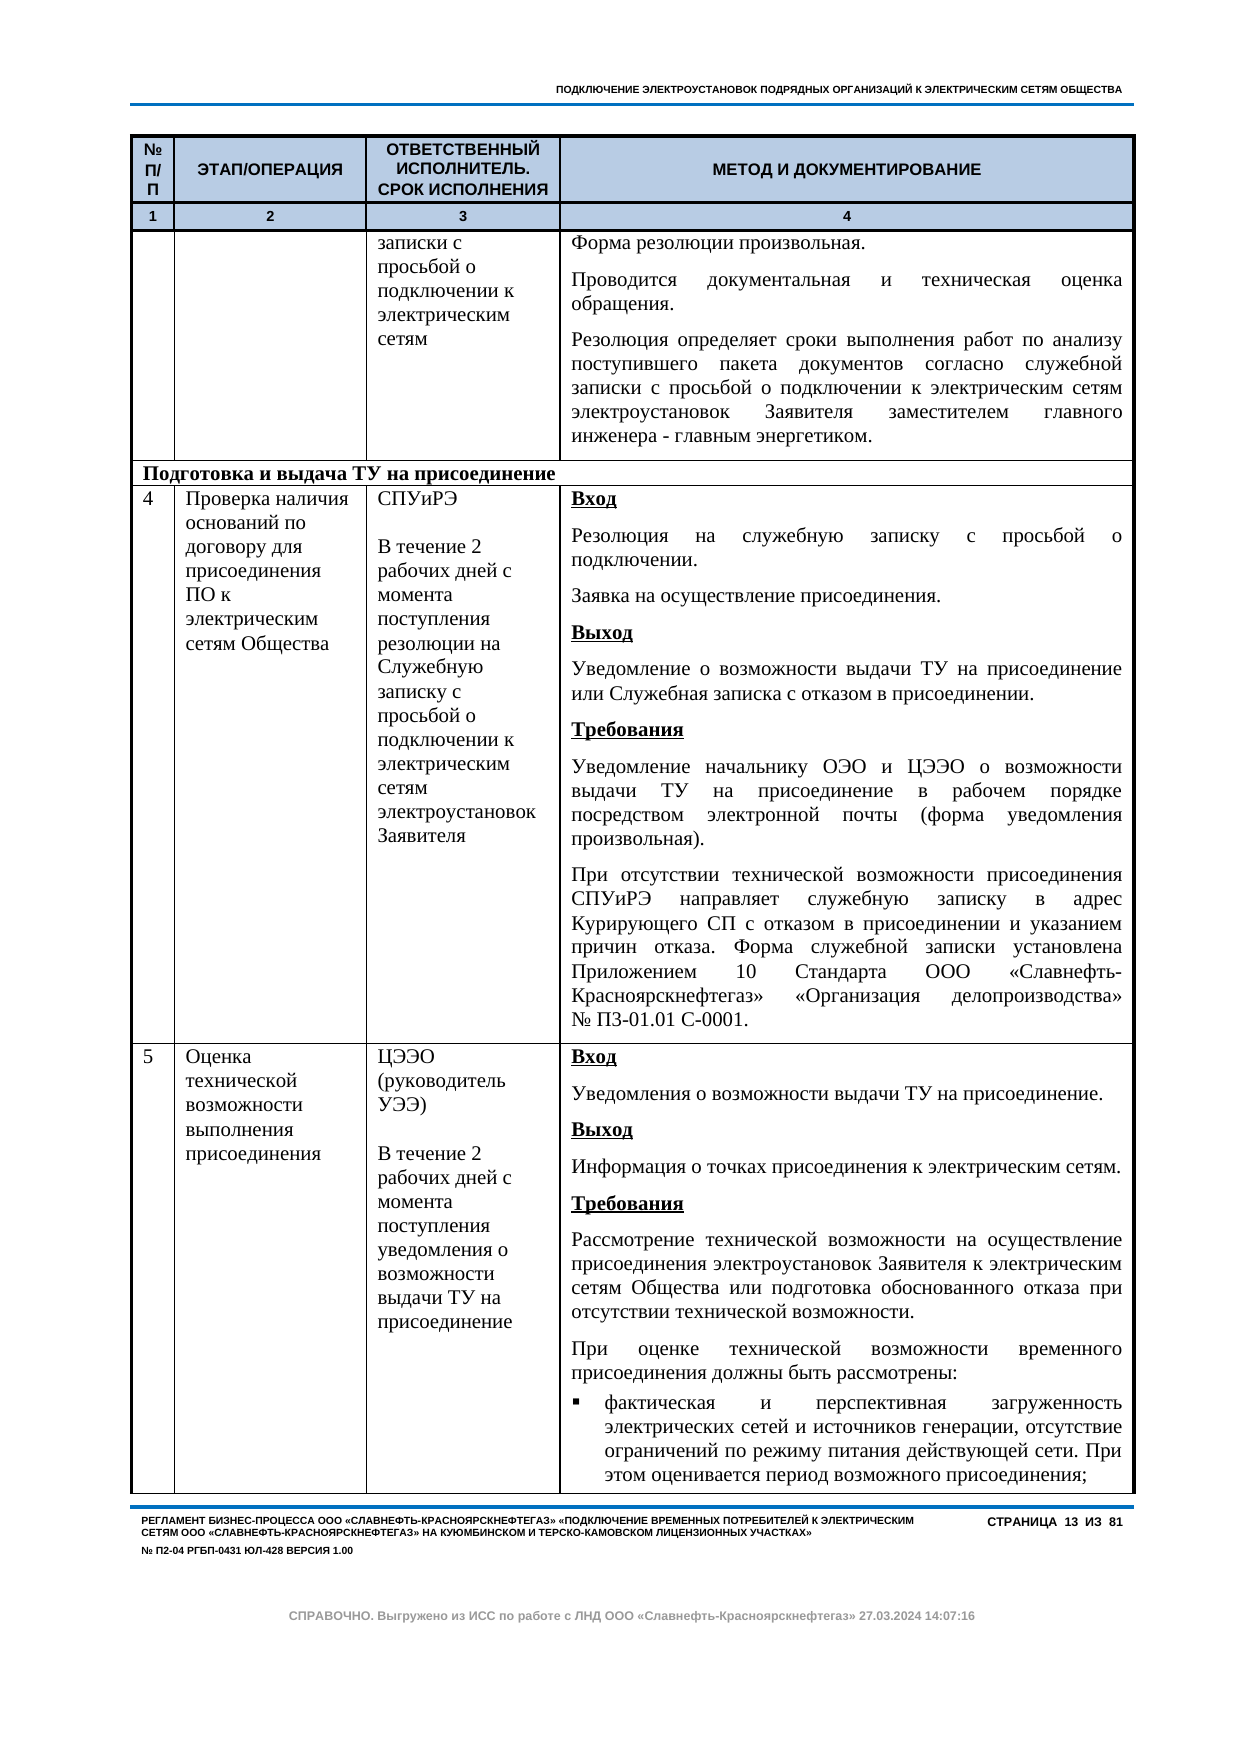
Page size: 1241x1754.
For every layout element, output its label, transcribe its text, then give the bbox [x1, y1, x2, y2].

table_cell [367, 232, 559, 460]
table_header № п/п [133, 138, 173, 201]
table_cell 2 [175, 204, 365, 229]
table_cell СПУиРЭ В течение 2 рабочих дней с момента поступления резолюции на Служебную записку с просьбой о подключении к электрическим сетям электроустановок Заявителя [367, 486, 559, 1043]
table_header метод и документирование [561, 138, 1132, 201]
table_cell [367, 1044, 559, 1493]
table_cell 3 [367, 204, 559, 229]
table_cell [175, 1044, 366, 1493]
table_cell 3 [133, 232, 174, 460]
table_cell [561, 232, 1132, 460]
table_cell Проверка наличия оснований по договору для присоединения ПО к электрическим сетям Общества [175, 486, 366, 1043]
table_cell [561, 1044, 1132, 1493]
table_cell 5 [133, 1044, 174, 1493]
table_cell 4 [561, 204, 1132, 229]
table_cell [175, 232, 366, 460]
table_cell 4 [133, 486, 174, 1043]
table_cell 1 [133, 204, 173, 229]
table_cell Подготовка и выдача ТУ на присоединение [133, 461, 1132, 485]
table_cell Вход Резолюция на служебную записку с просьбой о подключении. Заявка на осуществление присоединения. Выход Уведомление о возможности выдачи ТУ на присоединение или Служебная записка с отказом в присоединении. Требования Уведомление начальнику ОЭО и ЦЭЭО о возможности выдачи ТУ на присоединение в рабочем порядке посредством электронной почты (форма уведомления произвольная). При отсутствии технической возможности присоединения СПУиРЭ направляет служебную записку в адрес Курирующего СП с отказом в присоединении и указанием причин отказа. Форма служебной записки установлена Приложением 10 Стандарта ООО «Славнефть-Красноярскнефтегаз» «Организация делопроизводства» № П3-01.01 С-0001. [561, 486, 1132, 1043]
table_header Этап/Операция [175, 138, 365, 201]
table_header ОТВЕТСТВЕННЫЙ Исполнитель. срок исполнения [367, 138, 559, 201]
